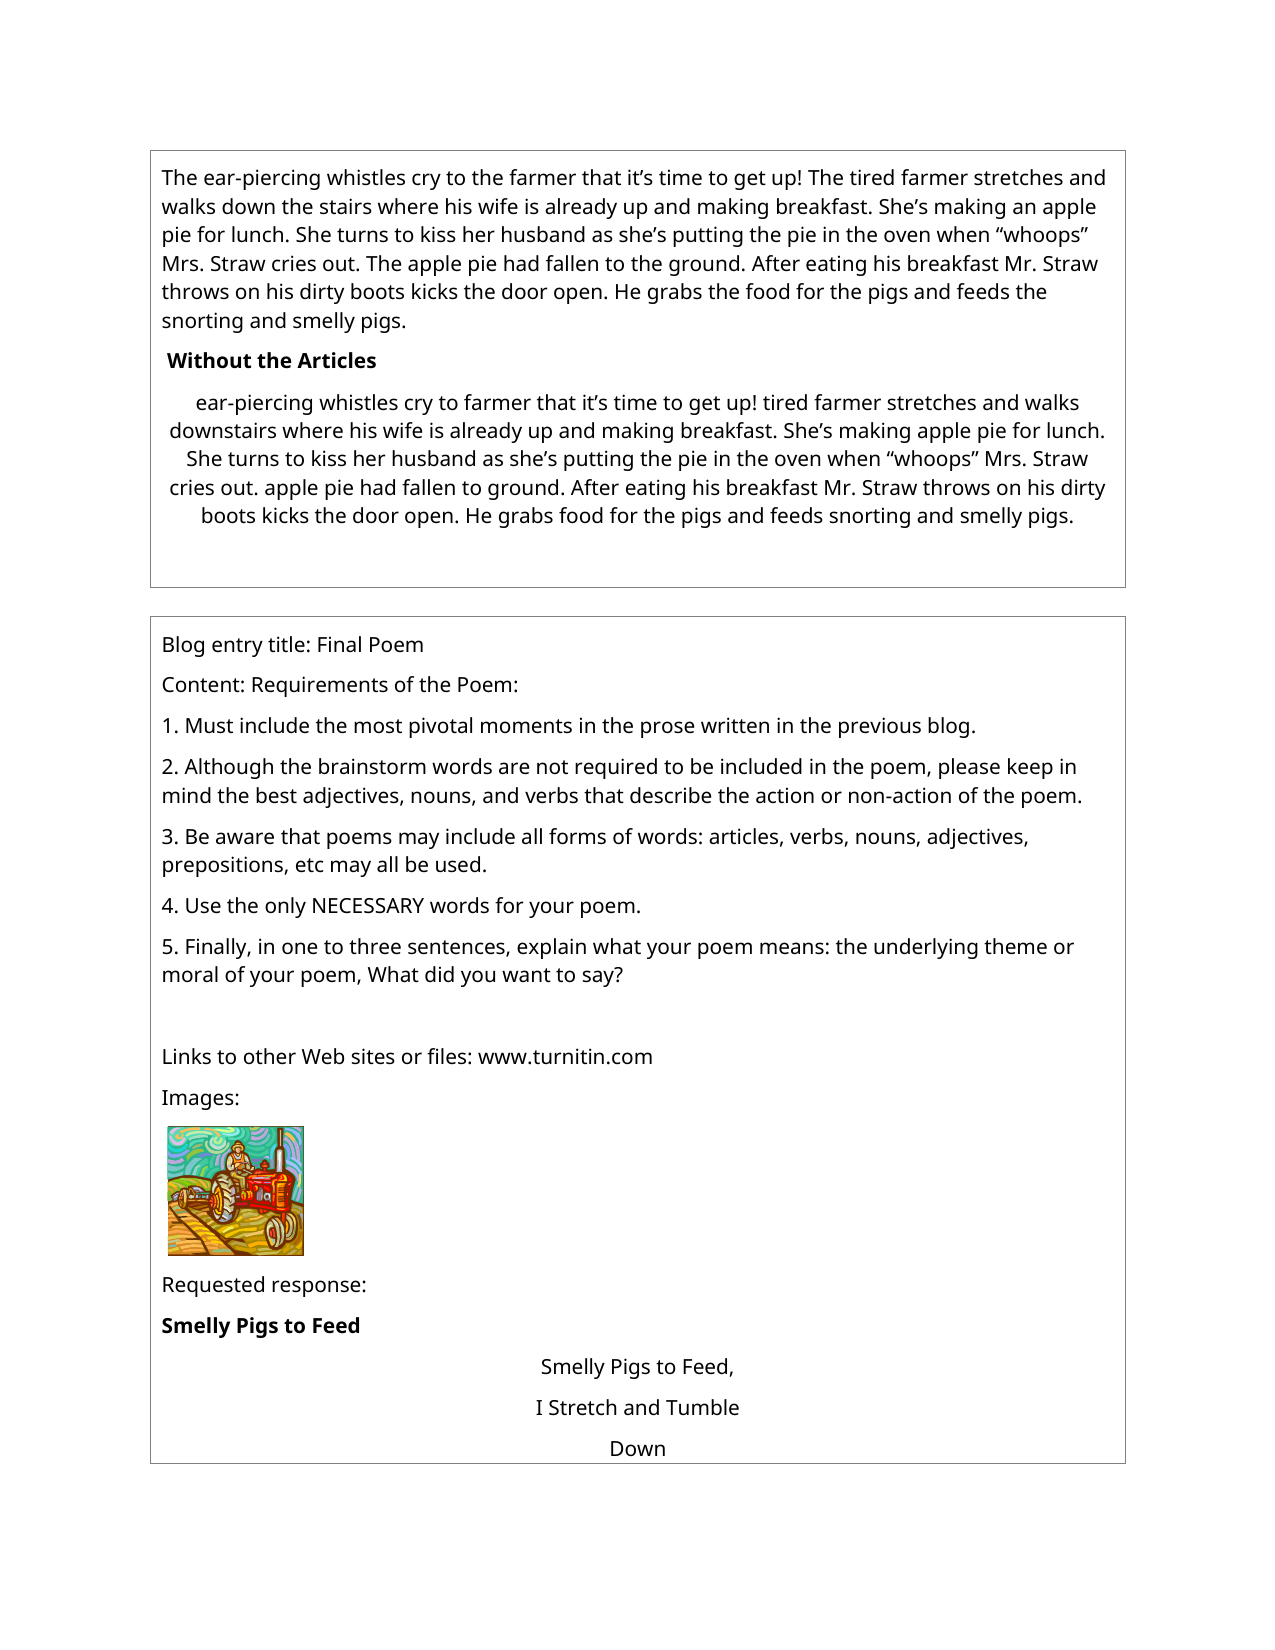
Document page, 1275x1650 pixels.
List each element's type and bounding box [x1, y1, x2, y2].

table_header [151, 617, 1125, 1463]
table_header [151, 151, 1125, 587]
